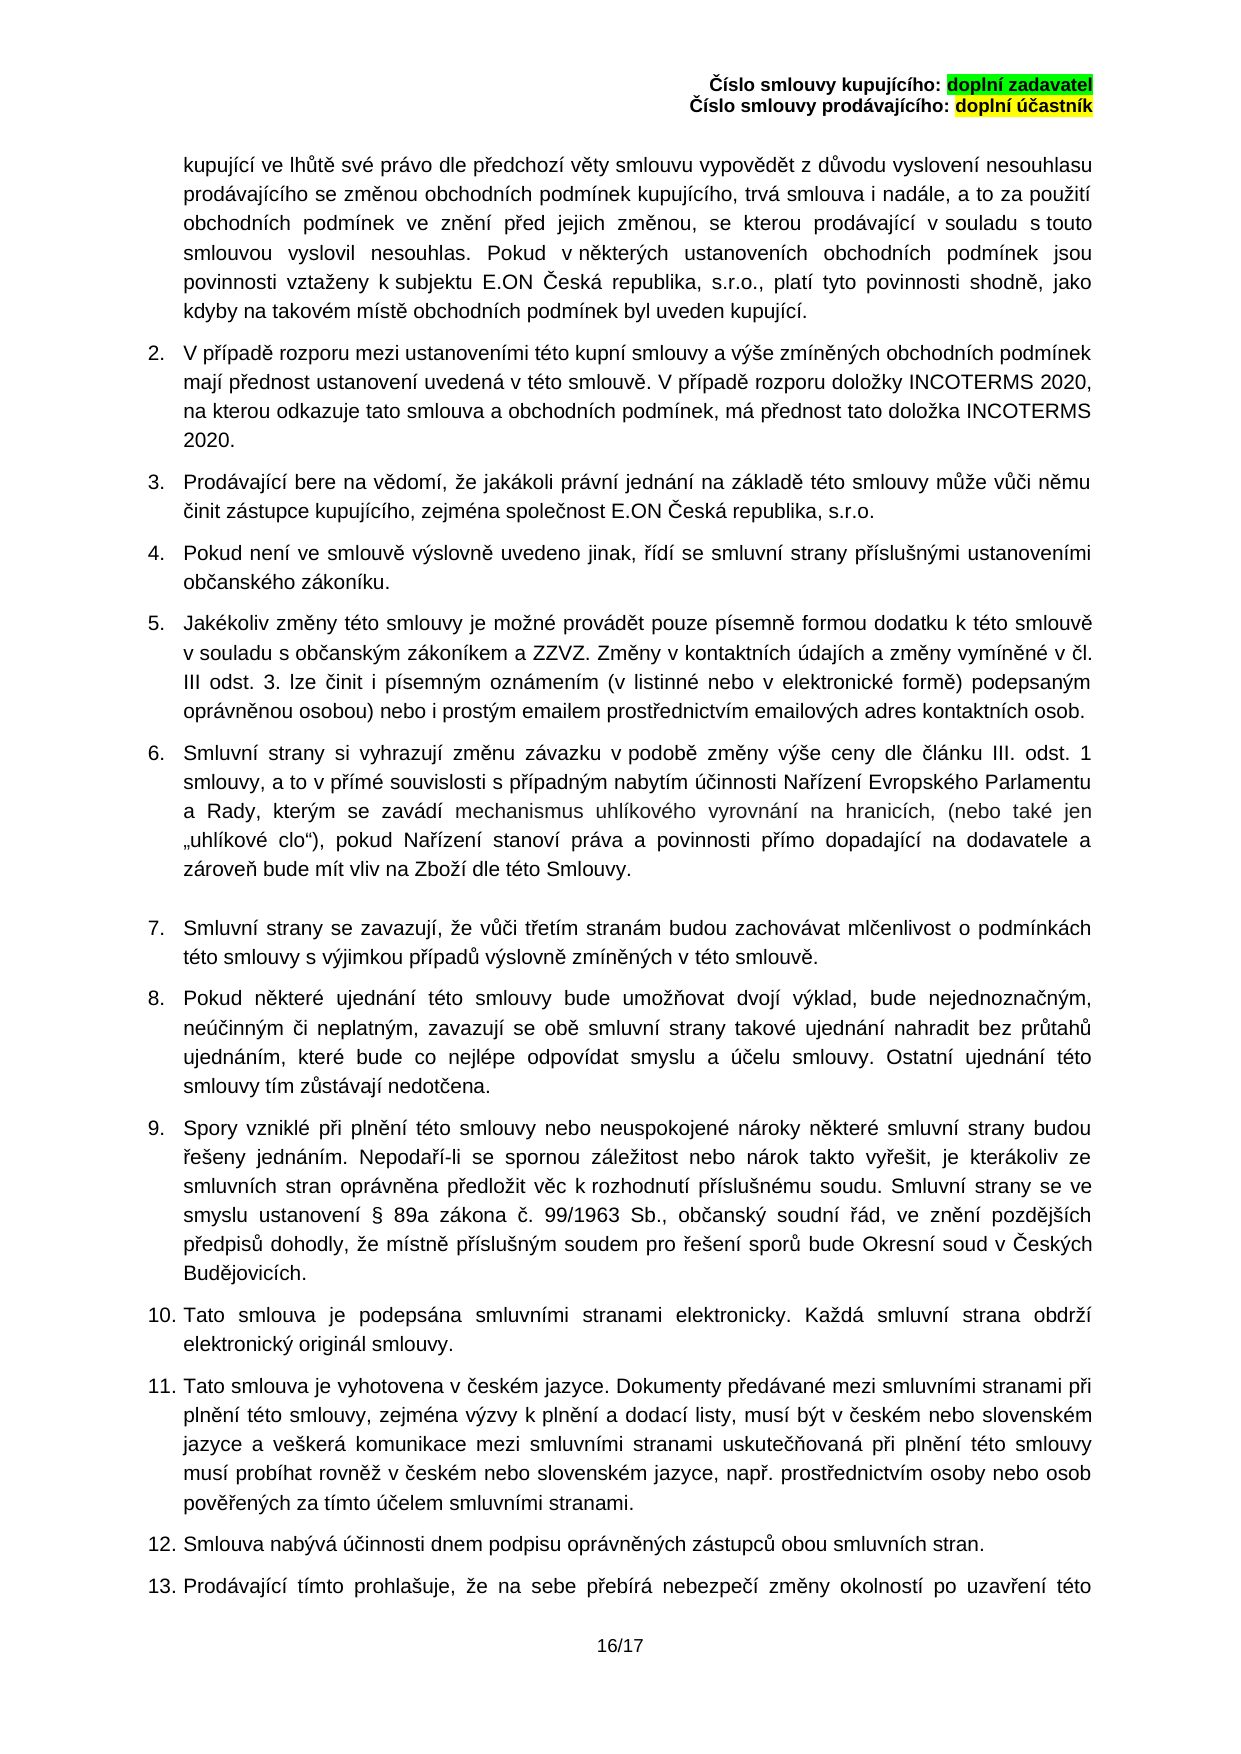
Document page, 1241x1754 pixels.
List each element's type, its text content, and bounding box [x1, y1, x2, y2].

list V případě rozporu mezi ustanoveními této kupní smlouvy a výše zmíněných obchodních podmínek mají přednost ustanovení uvedená v této smlouvě. V případě rozporu doložky INCOTERMS 2020, na kterou odkazuje tato smlouva a obchodních podmínek, má přednost tato doložka INCOTERMS 2020. [148, 335, 1093, 452]
list Tato smlouva je vyhotovena v českém jazyce. Dokumenty předávané mezi smluvními stranami při plnění této smlouvy, zejména výzvy k plnění a dodací listy, musí být v českém nebo slovenském jazyce a veškerá komunikace mezi smluvními stranami uskutečňovaná při plnění této smlouvy musí probíhat rovněž v českém nebo slovenském jazyce, např. prostřednictvím osoby nebo osob pověřených za tímto účelem smluvními stranami. [148, 1368, 1093, 1514]
list Smluvní strany se zavazují, že vůči třetím stranám budou zachovávat mlčenlivost o podmínkách této smlouvy s výjimkou případů výslovně zmíněných v této smlouvě. [148, 910, 1093, 968]
list Jakékoliv změny této smlouvy je možné provádět pouze písemně formou dodatku k této smlouvě v souladu s občanským zákoníkem a ZZVZ. Změny v kontaktních údajích a změny vymíněné v čl. III odst. 3. lze činit i písemným oznámením (v listinné nebo v elektronické formě) podepsaným oprávněnou osobou) nebo i prostým emailem prostřednictvím emailových adres kontaktních osob. [148, 606, 1093, 723]
list Tato smlouva je podepsána smluvními stranami elektronicky. Každá smluvní strana obdrží elektronický originál smlouvy. [148, 1298, 1093, 1356]
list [148, 1568, 1093, 1598]
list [148, 148, 1093, 323]
list Smlouva nabývá účinnosti dnem podpisu oprávněných zástupců obou smluvních stran. [148, 1527, 1093, 1556]
list Pokud některé ujednání této smlouvy bude umožňovat dvojí výklad, bude nejednoznačným, neúčinným či neplatným, zavazují se obě smluvní strany takové ujednání nahradit bez průtahů ujednáním, které bude co nejlépe odpovídat smyslu a účelu smlouvy. Ostatní ujednání této smlouvy tím zůstávají nedotčena. [148, 981, 1093, 1098]
list Pokud není ve smlouvě výslovně uvedeno jinak, řídí se smluvní strany příslušnými ustanoveními občanského zákoníku. [148, 535, 1093, 593]
list Smluvní strany si vyhrazují změnu závazku v podobě změny výše ceny dle článku III. odst. 1 smlouvy, a to v přímé souvislosti s případným nabytím účinnosti Nařízení Evropského Parlamentu a Rady, kterým se zavádí mechanismus uhlíkového vyrovnání na hranicích, (nebo také jen „uhlíkové clo“), pokud Nařízení stanoví práva a povinnosti přímo dopadající na dodavatele a zároveň bude mít vliv na Zboží dle této Smlouvy. [148, 735, 1093, 881]
list Spory vzniklé při plnění této smlouvy nebo neuspokojené nároky některé smluvní strany budou řešeny jednáním. Nepodaří-li se spornou záležitost nebo nárok takto vyřešit, je kterákoliv ze smluvních stran oprávněna předložit věc k rozhodnutí příslušnému soudu. Smluvní strany se ve smyslu ustanovení § 89a zákona č. 99/1963 Sb., občanský soudní řád, ve znění pozdějších předpisů dohodly, že místně příslušným soudem pro řešení sporů bude Okresní soud v Českých Budějovicích. [148, 1110, 1093, 1285]
list Prodávající bere na vědomí, že jakákoli právní jednání na základě této smlouvy může vůči němu činit zástupce kupujícího, zejména společnost E.ON Česká republika, s.r.o. [148, 464, 1093, 523]
